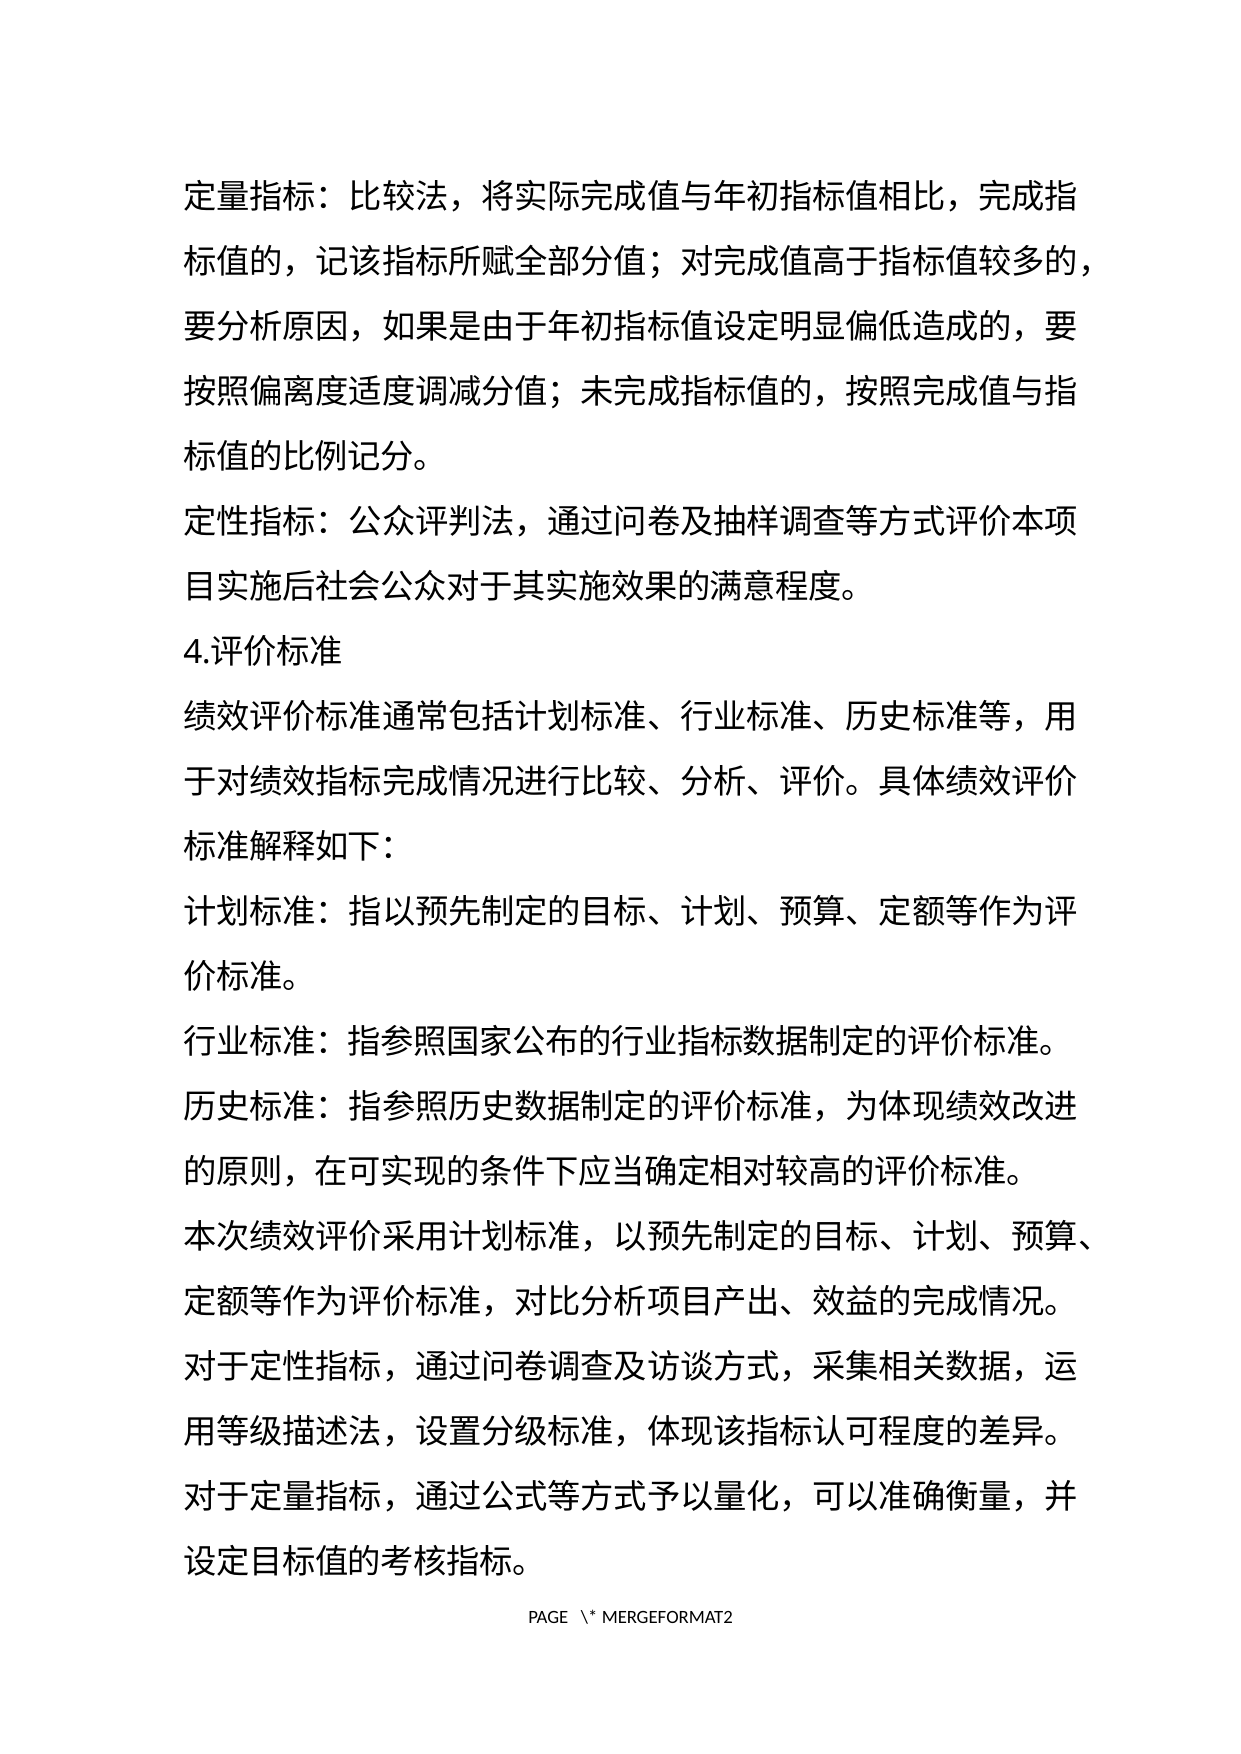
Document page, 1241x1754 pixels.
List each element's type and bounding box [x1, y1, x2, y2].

text [183, 162, 1078, 1592]
